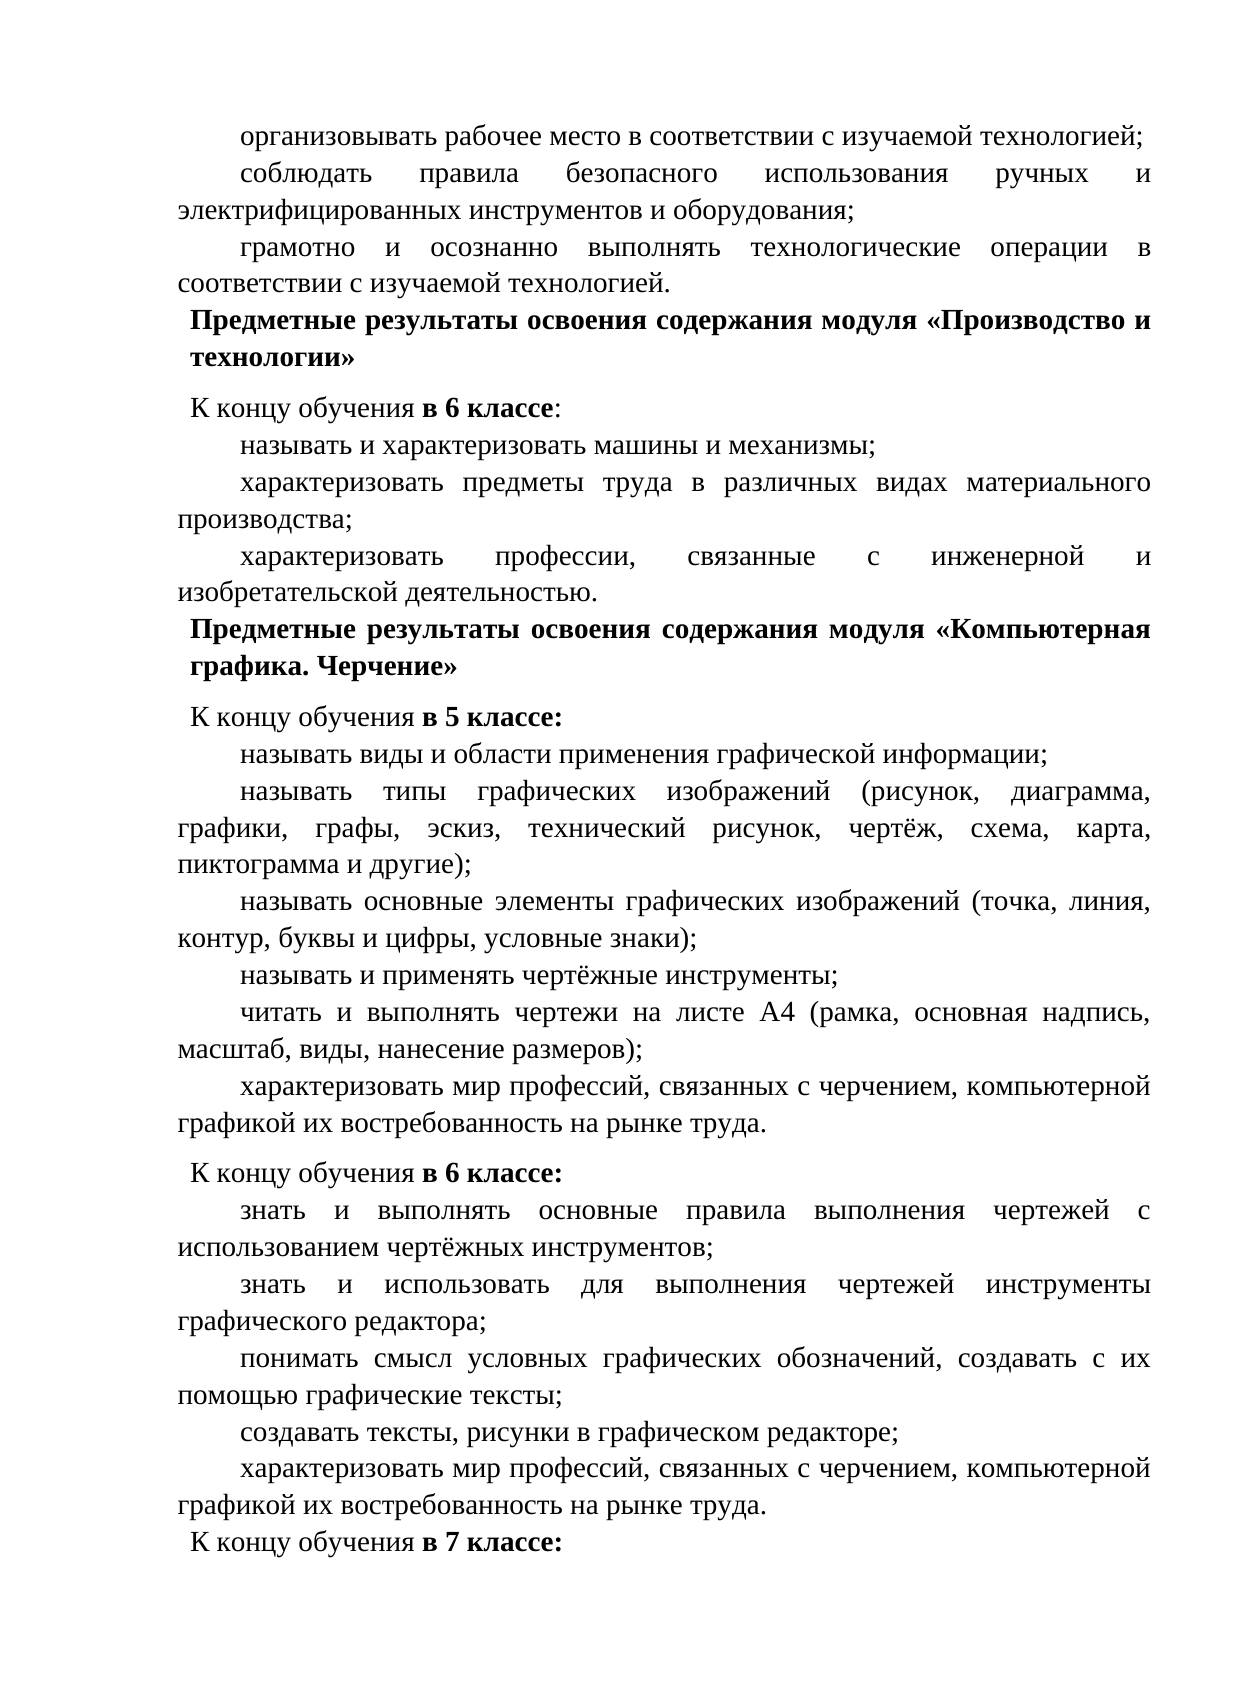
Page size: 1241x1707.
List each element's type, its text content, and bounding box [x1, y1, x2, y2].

text понимать смысл условных графических обозначений, создавать с их помощью графические тексты; [177, 1340, 1152, 1410]
text характеризовать мир профессий, связанных с черчением, компьютерной графикой их востребованность на рынке труда. [177, 1068, 1152, 1138]
text называть типы графических изображений (рисунок, диаграмма, графики, графы, эскиз, технический рисунок, чертёж, схема, карта, пиктограмма и другие); [177, 773, 1152, 880]
text Предметные результаты освоения содержания модуля «Компьютерная графика. Черчение» [190, 611, 1152, 682]
text характеризовать мир профессий, связанных с черчением, компьютерной графикой их востребованность на рынке труда. [177, 1451, 1152, 1521]
text К концу обучения в 7 классе: [190, 1524, 1152, 1558]
text читать и выполнять чертежи на листе А4 (рамка, основная надпись, масштаб, виды, нанесение размеров); [177, 994, 1152, 1064]
text называть виды и области применения графической информации; [177, 736, 1152, 769]
text называть и характеризовать машины и механизмы; [177, 427, 1152, 461]
text соблюдать правила безопасного использования ручных и электрифицированных инструментов и оборудования; [177, 155, 1152, 225]
text называть и применять чертёжные инструменты; [177, 957, 1152, 991]
text характеризовать профессии, связанные с инженерной и изобретательской деятельностью. [177, 538, 1152, 608]
text знать и выполнять основные правила выполнения чертежей с использованием чертёжных инструментов; [177, 1192, 1152, 1263]
text К концу обучения в 6 классе: [190, 390, 1152, 424]
text называть основные элементы графических изображений (точка, линия, контур, буквы и цифры, условные знаки); [177, 883, 1152, 954]
text характеризовать предметы труда в различных видах материального производства; [177, 464, 1152, 534]
text создавать тексты, рисунки в графическом редакторе; [177, 1414, 1152, 1447]
text знать и использовать для выполнения чертежей инструменты графического редактора; [177, 1266, 1152, 1337]
text К концу обучения в 5 классе: [190, 699, 1152, 733]
text К концу обучения в 6 классе: [190, 1156, 1152, 1189]
text Предметные результаты освоения содержания модуля «Производство и технологии» [190, 302, 1152, 373]
text организовывать рабочее место в соответствии с изучаемой технологией; [177, 118, 1152, 152]
text грамотно и осознанно выполнять технологические операции в соответствии с изучаемой технологией. [177, 229, 1152, 299]
